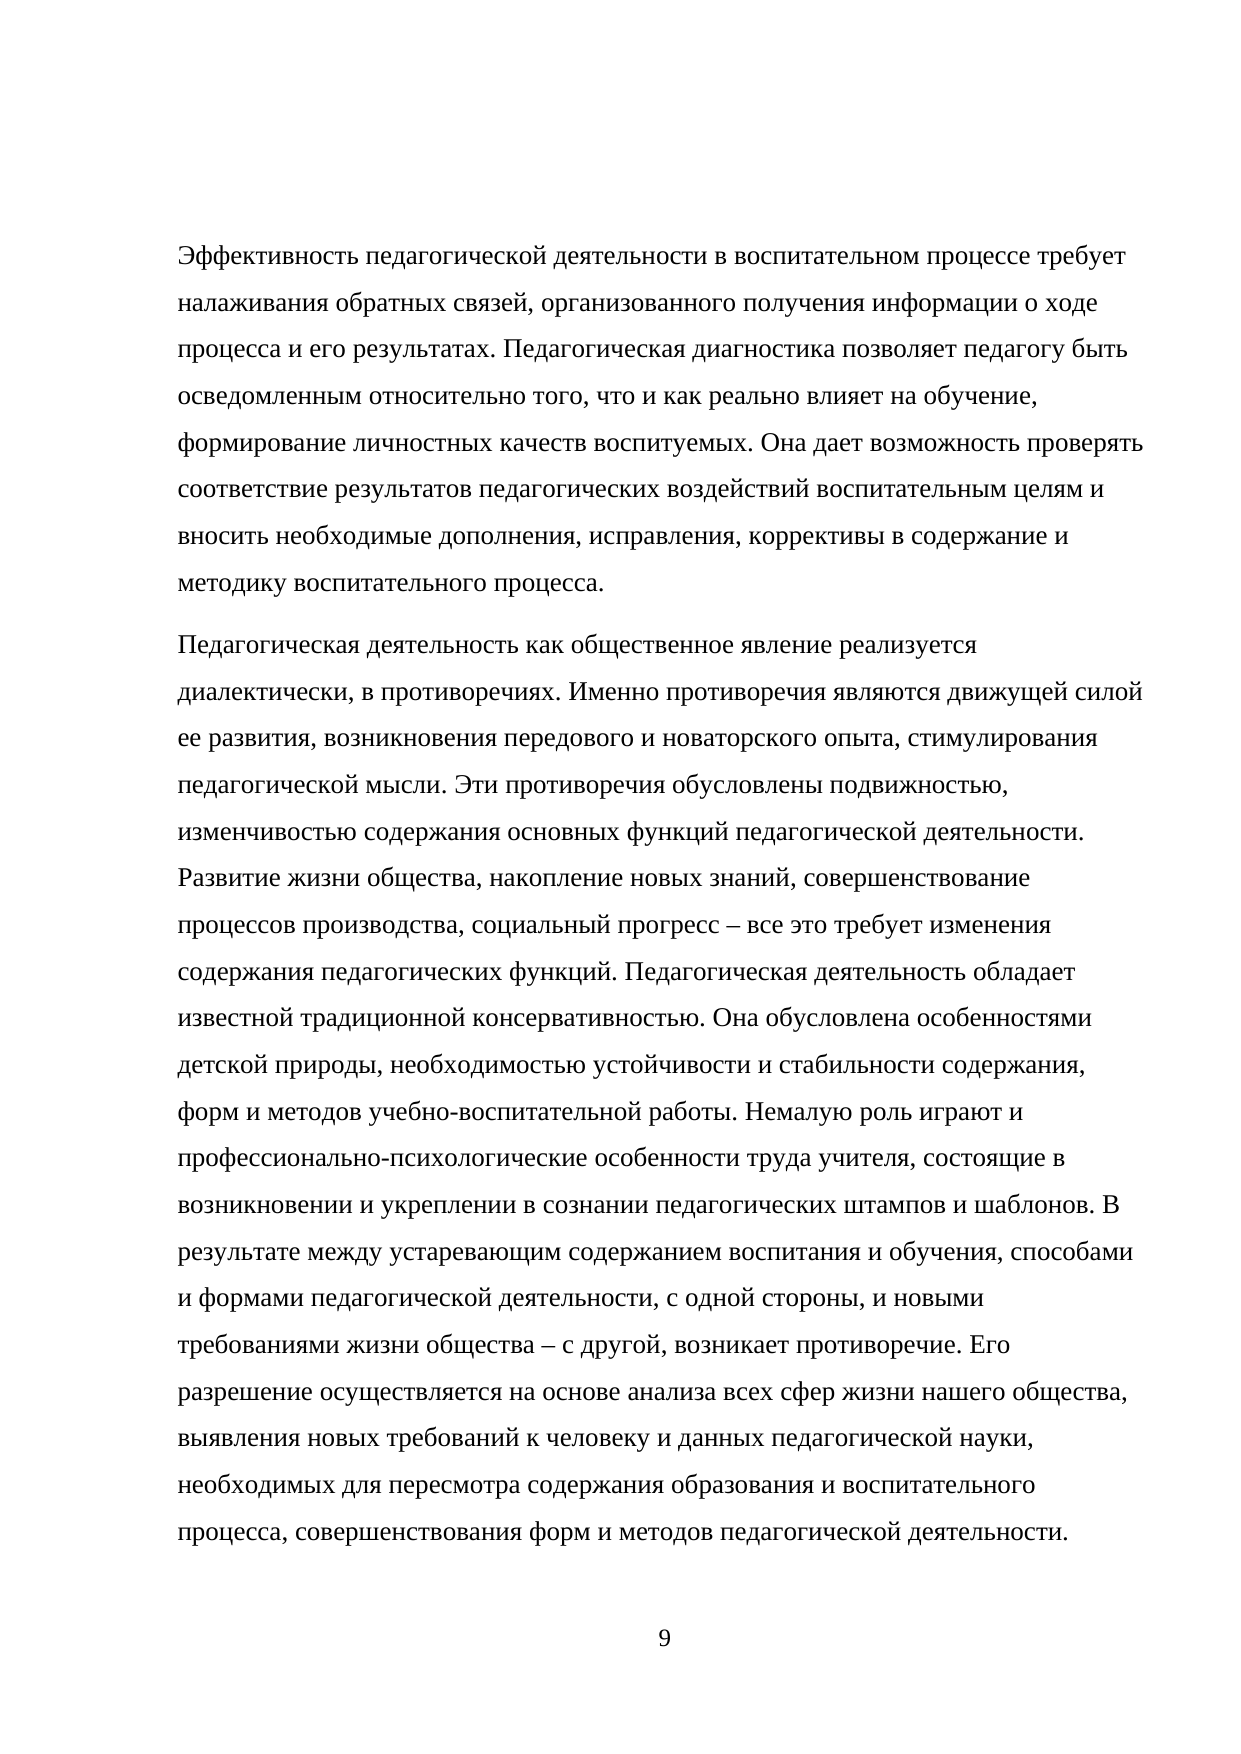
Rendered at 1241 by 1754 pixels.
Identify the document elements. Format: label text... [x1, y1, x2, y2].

text Педагогическая деятельность как общественное явление реализуется диалектически, в противоречиях. Именно противоречия являются движущей силой ее развития, возникновения передового и новаторского опыта, стимулирования педагогической мысли. Эти противоречия обусловлены подвижностью, изменчивостью содержания основных функций педагогической деятельности. Развитие жизни общества, накопление новых знаний, совершенствование процессов производства, социальный прогресс – все это требует изменения содержания педагогических функций. Педагогическая деятельность обладает известной традиционной консервативностью. Она обусловлена особенностями детской природы, необходимостью устойчивости и стабильности содержания, форм и методов учебно-воспитательной работы. Немалую роль играют и профессионально-психологические особенности труда учителя, состоящие в возникновении и укреплении в сознании педагогических штампов и шаблонов. В результате между устаревающим содержанием воспитания и обучения, способами и формами педагогической деятельности, с одной стороны, и новыми требованиями жизни общества – с другой, возникает противоречие. Его разрешение осуществляется на основе анализа всех сфер жизни нашего общества, выявления новых требований к человеку и данных педагогической науки, необходимых для пересмотра содержания образования и воспитательного процесса, совершенствования форм и методов педагогической деятельности. [177, 628, 1152, 1546]
text Эффективность педагогической деятельности в воспитательном процессе требует налаживания обратных связей, организованного получения информации о ходе процесса и его результатах. Педагогическая диагностика позволяет педагогу быть осведомленным относительно того, что и как реально влияет на обучение, формирование личностных качеств воспитуемых. Она дает возможность проверять соответствие результатов педагогических воздействий воспитательным целям и вносить необходимые дополнения, исправления, коррективы в содержание и методику воспитательного процесса. [177, 239, 1152, 597]
